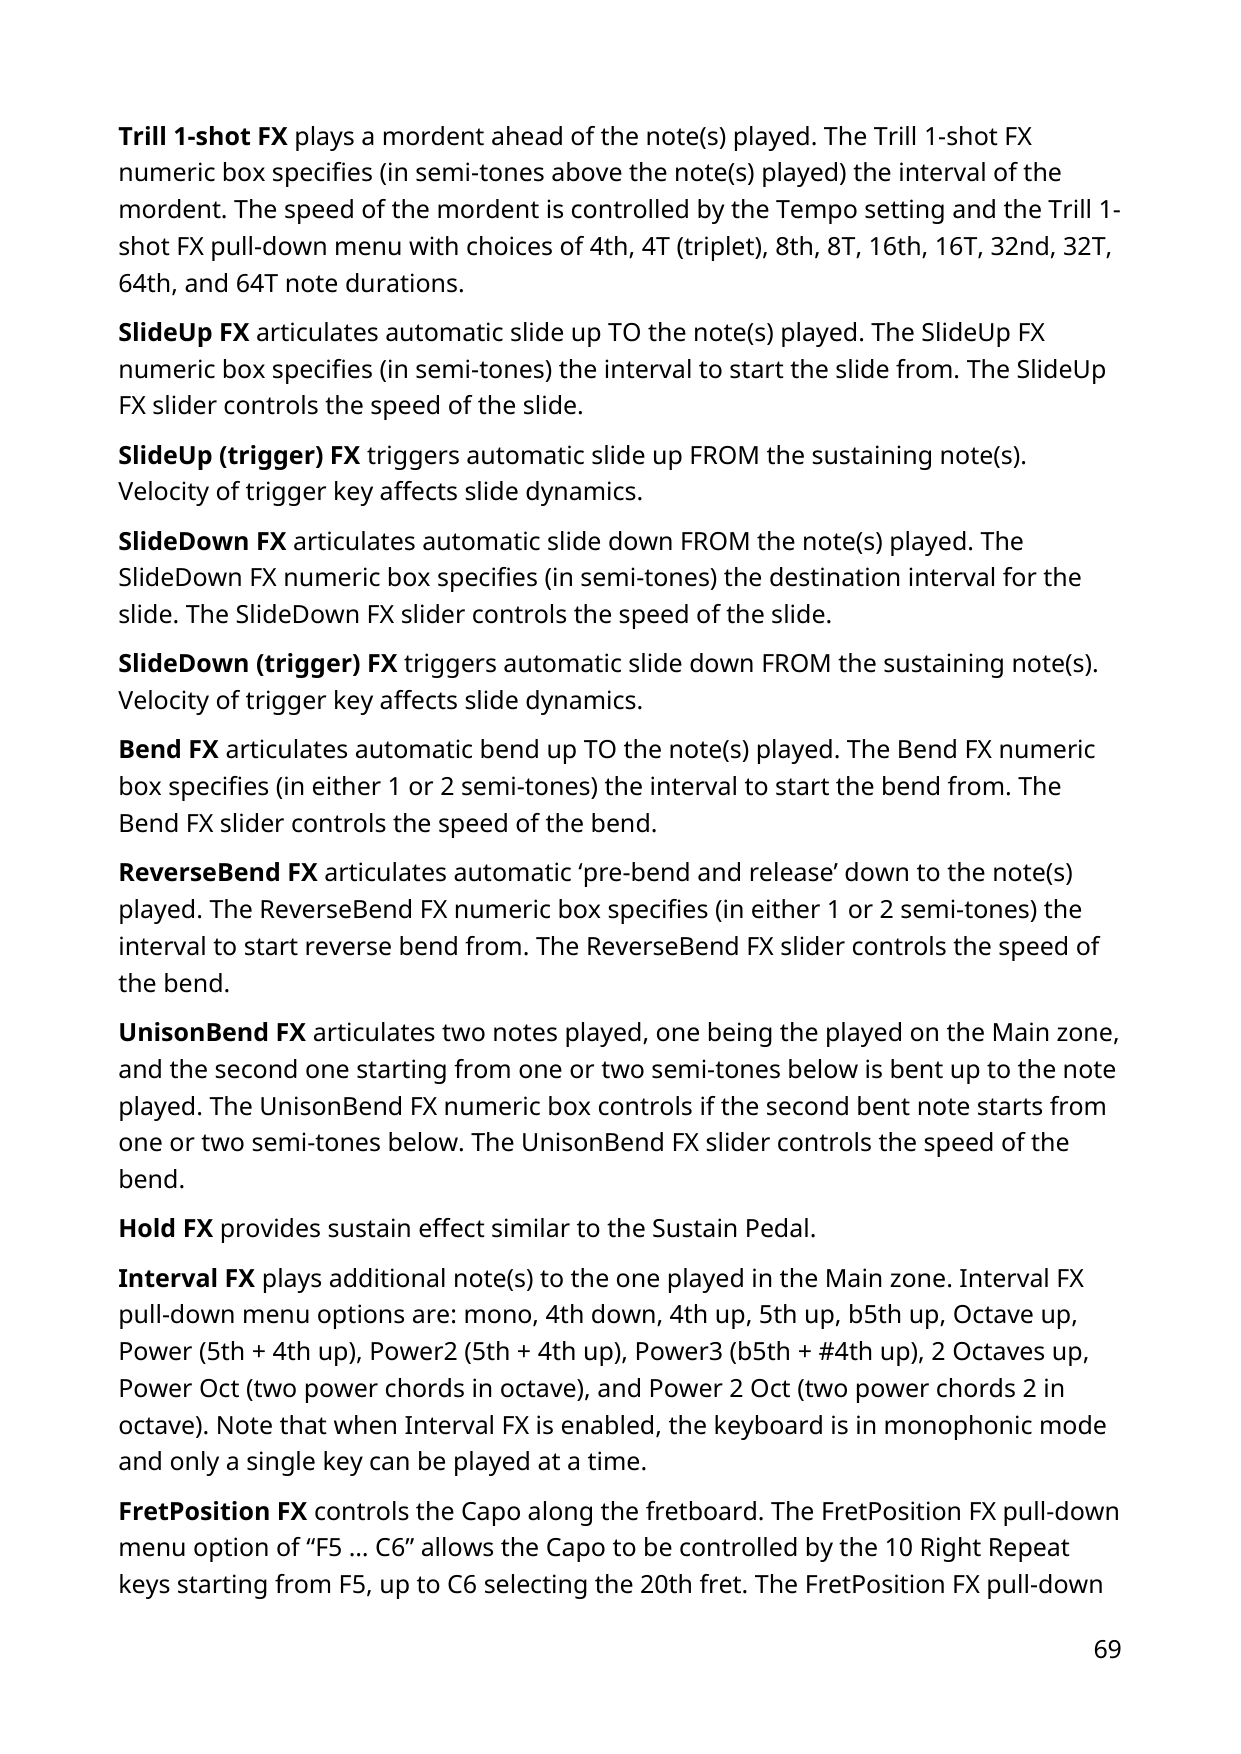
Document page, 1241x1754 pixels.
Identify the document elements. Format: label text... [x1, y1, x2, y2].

text Hold FX provides sustain effect similar to the Sustain Pedal. [118, 1211, 1122, 1245]
text UnisonBend FX articulates two notes played, one being the played on the Main zone, and the second one starting from one or two semi-tones below is bent up to the note played. The UnisonBend FX numeric box controls if the second bent note starts from one or two semi-tones below. The UnisonBend FX slider controls the speed of the bend. [118, 1014, 1122, 1196]
text SlideDown (trigger) FX triggers automatic slide down FROM the sustaining note(s). Velocity of trigger key affects slide dynamics. [118, 646, 1122, 717]
text SlideUp (trigger) FX triggers automatic slide up FROM the sustaining note(s). Velocity of trigger key affects slide dynamics. [118, 437, 1122, 508]
text Bend FX articulates automatic bend up TO the note(s) played. The Bend FX numeric box specifies (in either 1 or 2 semi-tones) the interval to start the bend from. The Bend FX slider controls the speed of the bend. [118, 732, 1122, 840]
text ReverseBend FX articulates automatic ‘pre-bend and release’ down to the note(s) played. The ReverseBend FX numeric box specifies (in either 1 or 2 semi-tones) the interval to start reverse bend from. The ReverseBend FX slider controls the speed of the bend. [118, 855, 1122, 999]
text SlideDown FX articulates automatic slide down FROM the note(s) played. The SlideDown FX numeric box specifies (in semi-tones) the destination interval for the slide. The SlideDown FX slider controls the speed of the slide. [118, 523, 1122, 631]
text Interval FX plays additional note(s) to the one played in the Main zone. Interval FX pull-down menu options are: mono, 4th down, 4th up, 5th up, b5th up, Octave up, Power (5th + 4th up), Power2 (5th + 4th up), Power3 (b5th + #4th up), 2 Octaves up, Power Oct (two power chords in octave), and Power 2 Oct (two power chords 2 in octave). Note that when Interval FX is enabled, the keyboard is in monophonic mode and only a single key can be played at a time. [118, 1260, 1122, 1478]
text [118, 1493, 1122, 1601]
text Trill 1-shot FX plays a mordent ahead of the note(s) played. The Trill 1-shot FX numeric box specifies (in semi-tones above the note(s) played) the interval of the mordent. The speed of the mordent is controlled by the Tempo setting and the Trill 1-shot FX pull-down menu with choices of 4th, 4T (triplet), 8th, 8T, 16th, 16T, 32nd, 32T, 64th, and 64T note durations. [118, 118, 1122, 299]
text SlideUp FX articulates automatic slide up TO the note(s) played. The SlideUp FX numeric box specifies (in semi-tones) the interval to start the slide from. The SlideUp FX slider controls the speed of the slide. [118, 314, 1122, 422]
